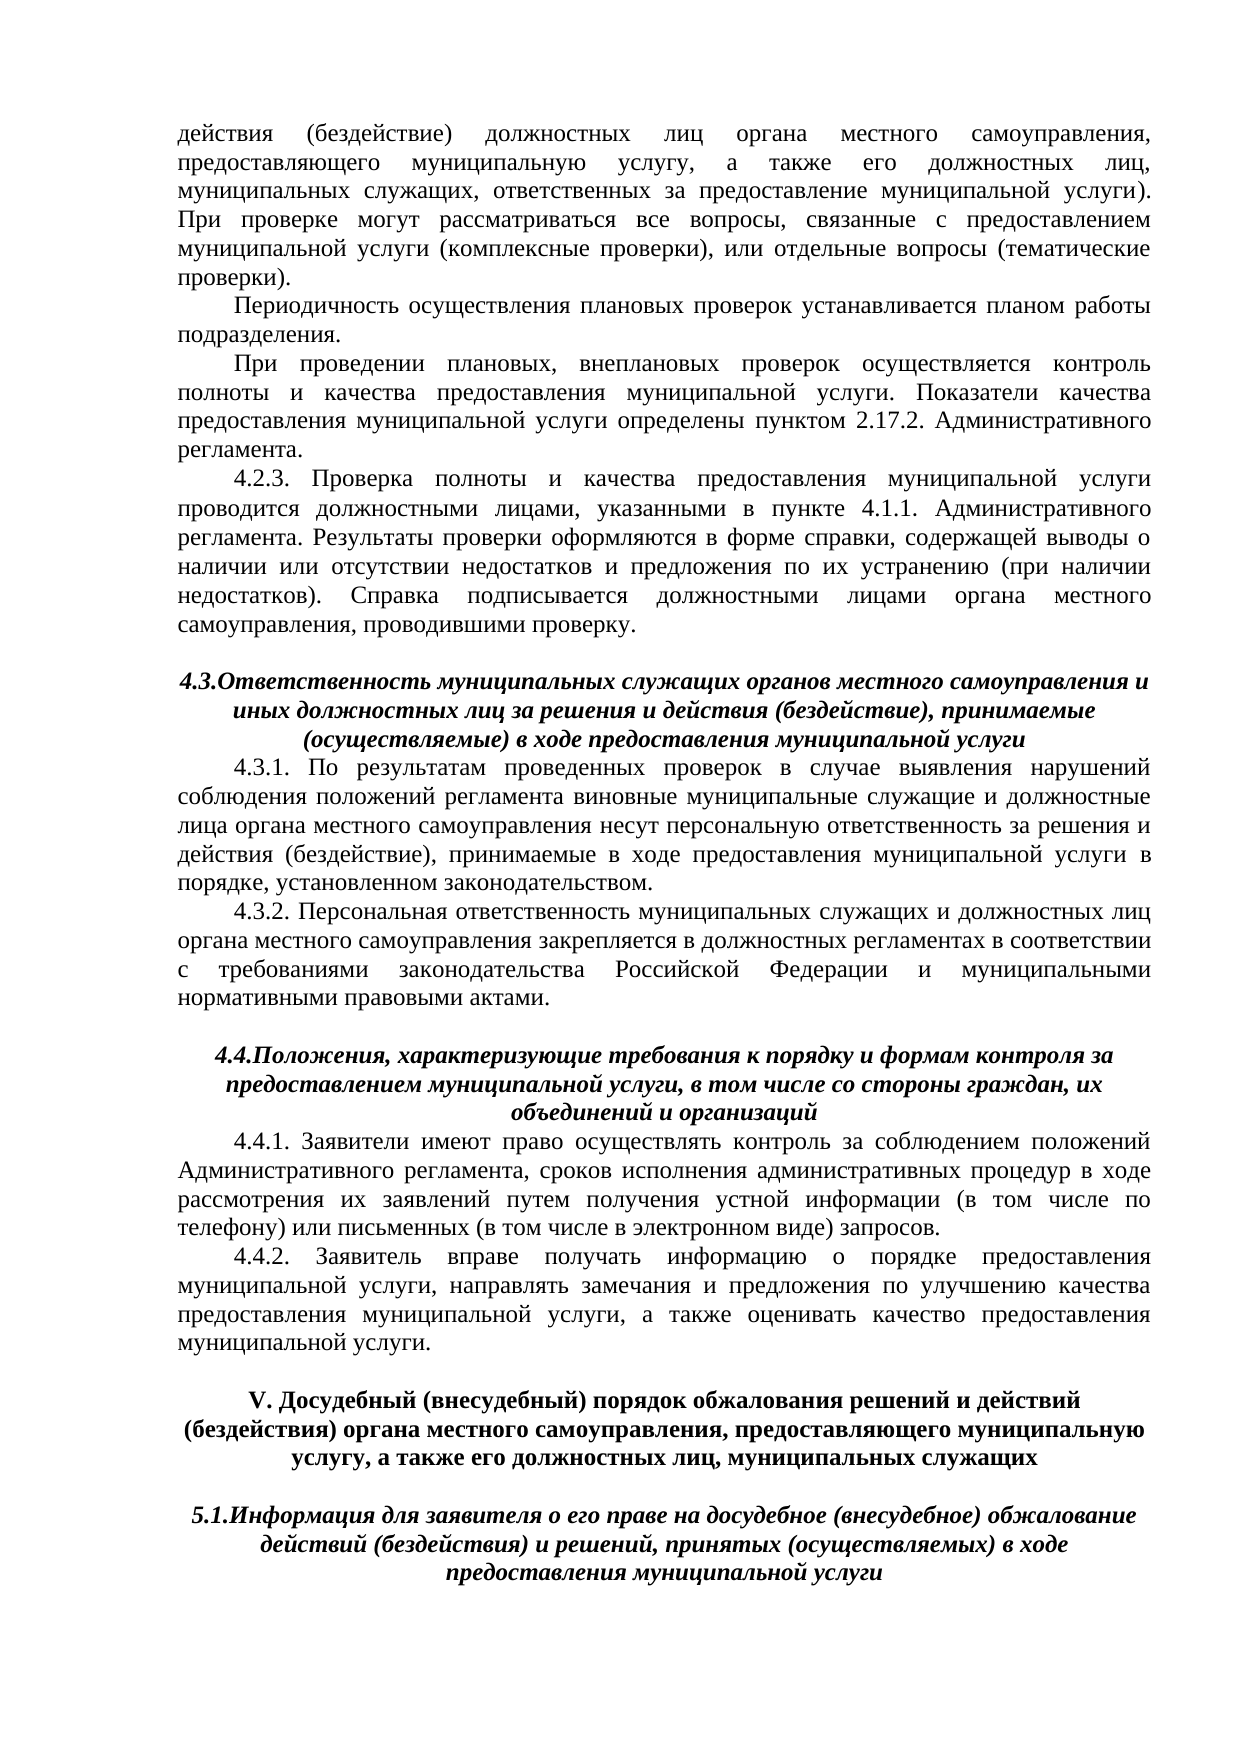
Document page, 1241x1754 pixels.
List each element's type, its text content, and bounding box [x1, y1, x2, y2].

text 4.4.1. Заявители имеют право осуществлять контроль за соблюдением положений Административного регламента, сроков исполнения административных процедур в ходе рассмотрения их заявлений путем получения устной информации (в том числе по телефону) или письменных (в том числе в электронном виде) запросов. [177, 1126, 1152, 1241]
text 5.1.Информация для заявителя о его праве на досудебное (внесудебное) обжалование действий (бездействия) и решений, принятых (осуществляемых) в ходе предоставления муниципальной услуги [177, 1500, 1152, 1586]
text Периодичность осуществления плановых проверок устанавливается планом работы подразделения. [177, 291, 1152, 348]
text 4.3.1. По результатам проведенных проверок в случае выявления нарушений соблюдения положений регламента виновные муниципальные служащие и должностные лица органа местного самоуправления несут персональную ответственность за решения и действия (бездействие), принимаемые в ходе предоставления муниципальной услуги в порядке, установленном законодательством. [177, 752, 1152, 896]
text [177, 118, 1152, 291]
text 4.3.Ответственность муниципальных служащих органов местного самоуправления и иных должностных лиц за решения и действия (бездействие), принимаемые (осуществляемые) в ходе предоставления муниципальной услуги [177, 666, 1152, 752]
text 4.3.2. Персональная ответственность муниципальных служащих и должностных лиц органа местного самоуправления закрепляется в должностных регламентах в соответствии с требованиями законодательства Российской Федерации и муниципальными нормативными правовыми актами. [177, 896, 1152, 1011]
text 4.4.2. Заявитель вправе получать информацию о порядке предоставления муниципальной услуги, направлять замечания и предложения по улучшению качества предоставления муниципальной услуги, а также оценивать качество предоставления муниципальной услуги. [177, 1241, 1152, 1356]
text При проведении плановых, внеплановых проверок осуществляется контроль полноты и качества предоставления муниципальной услуги. Показатели качества предоставления муниципальной услуги определены пунктом 2.17.2. Административного регламента. [177, 348, 1152, 463]
text V. Досудебный (внесудебный) порядок обжалования решений и действий (бездействия) органа местного самоуправления, предоставляющего муниципальную услугу, а также его должностных лиц, муниципальных служащих [177, 1385, 1152, 1471]
text 4.2.3. Проверка полноты и качества предоставления муниципальной услуги проводится должностными лицами, указанными в пункте 4.1.1. Административного регламента. Результаты проверки оформляются в форме справки, содержащей выводы о наличии или отсутствии недостатков и предложения по их устранению (при наличии недостатков). Справка подписывается должностными лицами органа местного самоуправления, проводившими проверку. [177, 463, 1152, 637]
text 4.4.Положения, характеризующие требования к порядку и формам контроля за предоставлением муниципальной услуги, в том числе со стороны граждан, их объединений и организаций [177, 1040, 1152, 1126]
